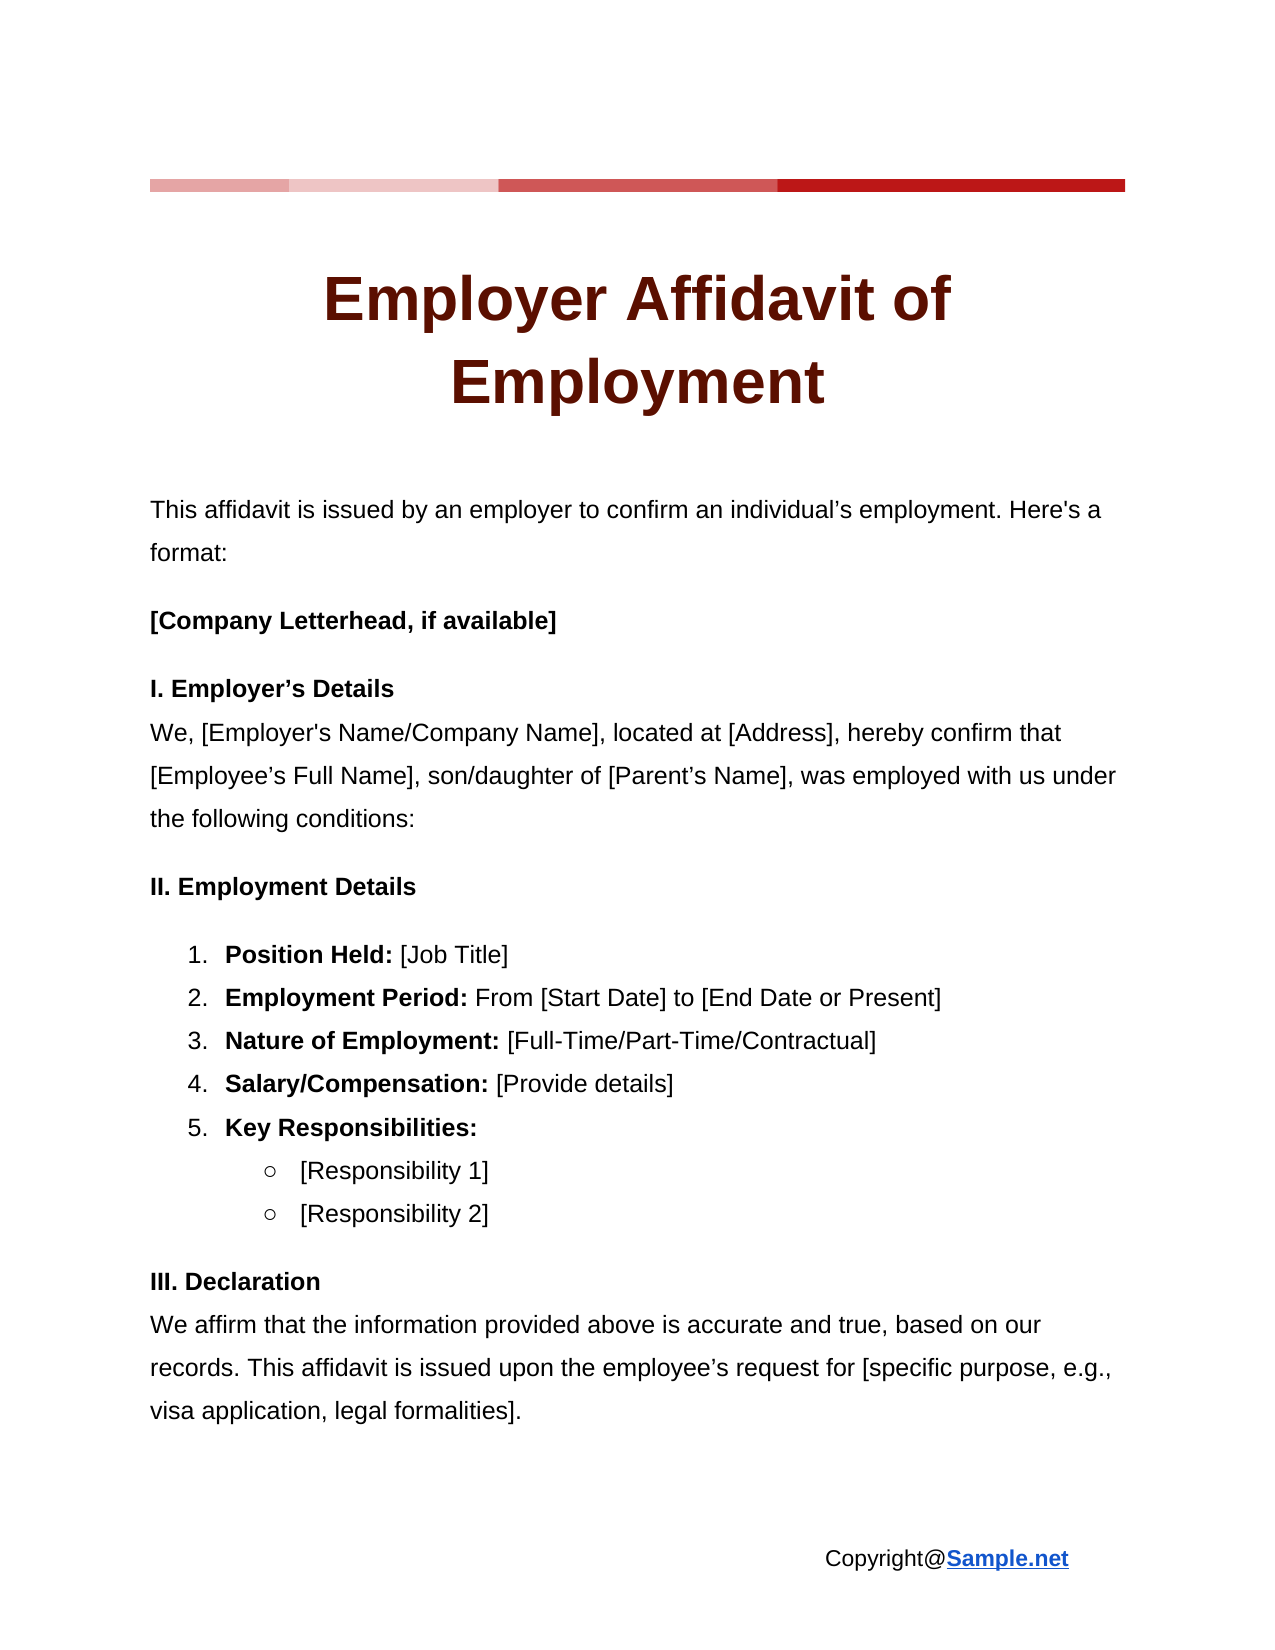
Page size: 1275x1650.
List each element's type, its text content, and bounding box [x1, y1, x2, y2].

list Key Responsibilities: [187, 1113, 1125, 1141]
text This affidavit is issued by an employer to confirm an individual’s employment. Here's a format: [150, 452, 1125, 567]
text III. Declaration We affirm that the information provided above is accurate and true, based on our records. This affidavit is issued upon the employee’s request for [specific purpose, e.g., visa application, legal formalities]. [150, 1267, 1125, 1425]
list Employment Period: From [Start Date] to [End Date or Present] [187, 983, 1125, 1012]
text [Company Letterhead, if available] [150, 606, 1125, 635]
list [Responsibility 2] [262, 1199, 1125, 1228]
picture [150, 179, 1125, 192]
list Salary/Compensation: [Provide details] [187, 1069, 1125, 1098]
subtitle Employer Affidavit of Employment [150, 192, 1125, 416]
list Position Held: [Job Title] [187, 940, 1125, 969]
text II. Employment Details [150, 872, 1125, 901]
list Nature of Employment: [Full-Time/Part-Time/Contractual] [187, 1026, 1125, 1055]
text I. Employer’s Details We, [Employer's Name/Company Name], located at [Address], hereby confirm that [Employee’s Full Name], son/daughter of [Parent’s Name], was employed with us under the following conditions: [150, 674, 1125, 833]
list [Responsibility 1] [262, 1156, 1125, 1184]
